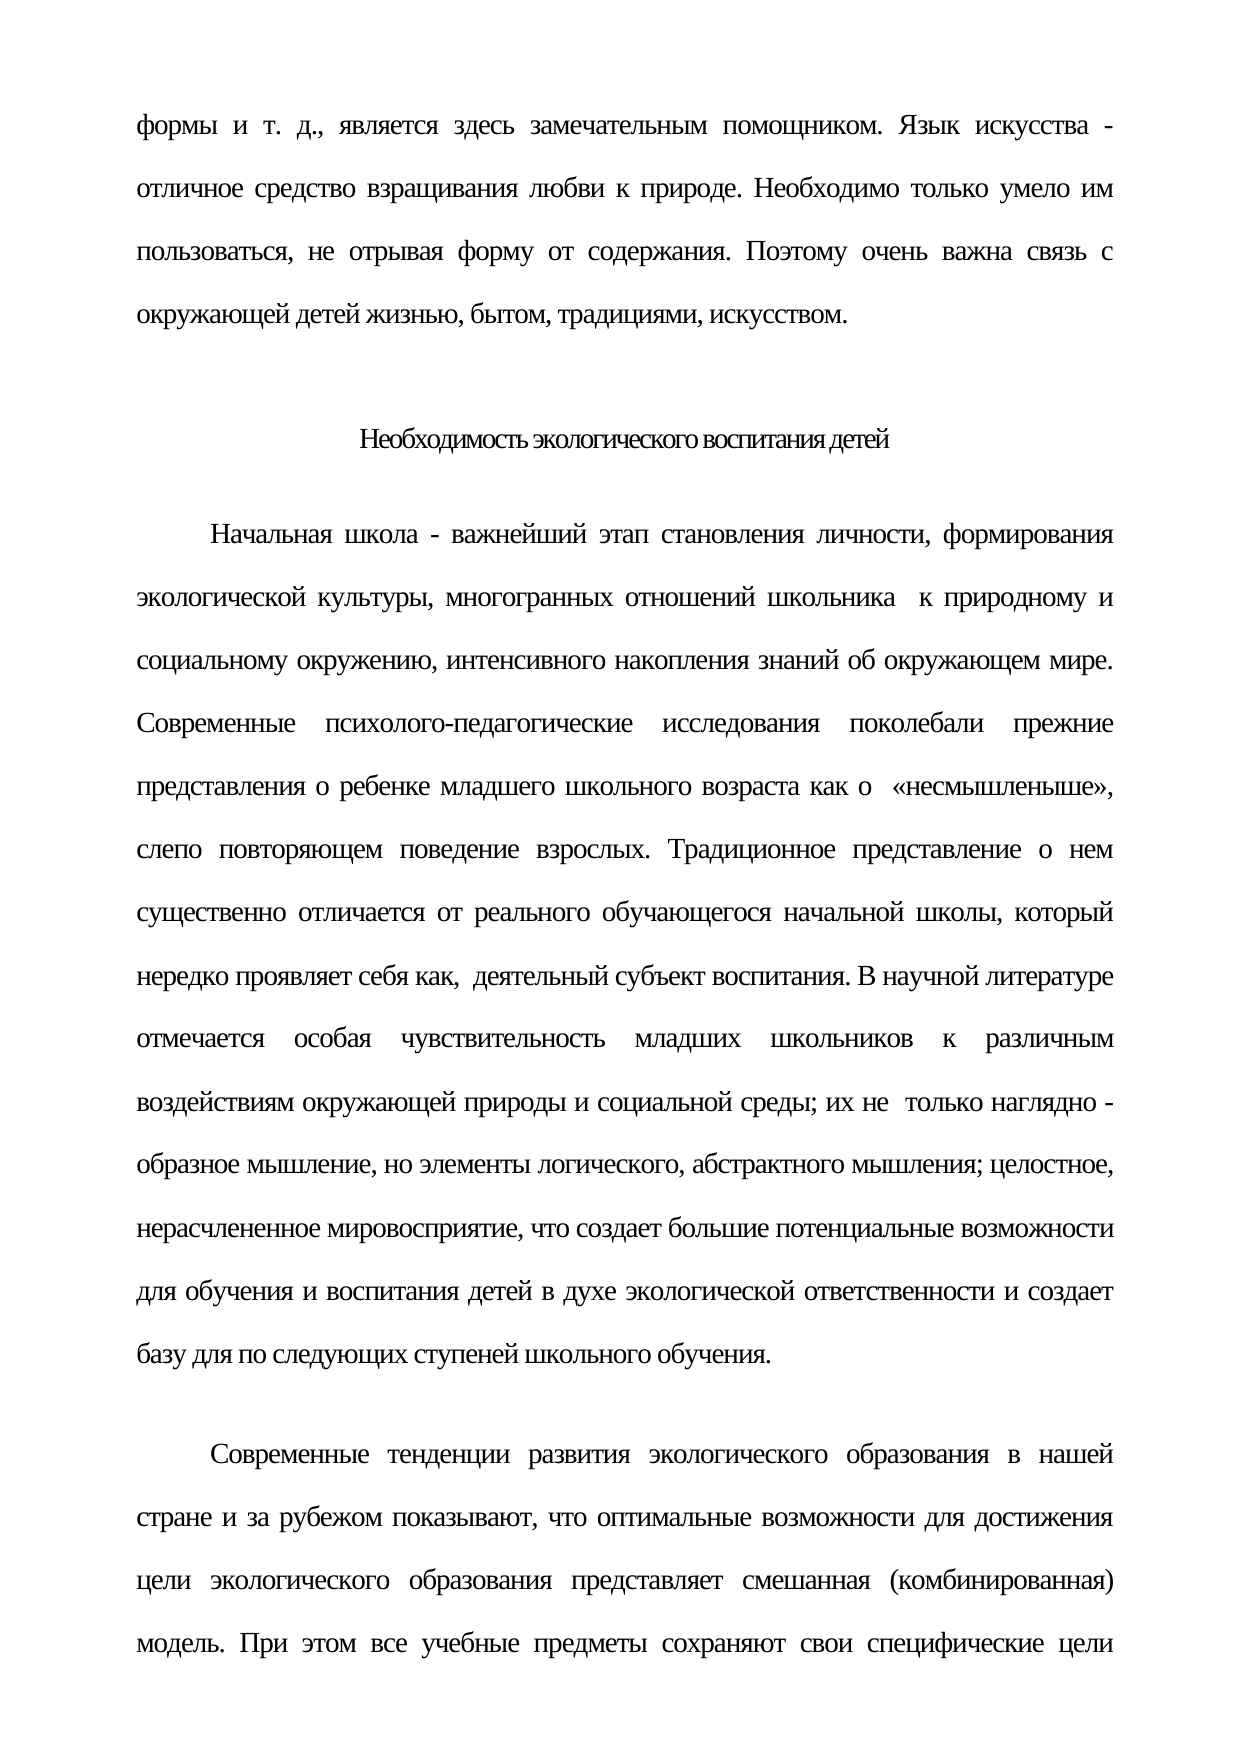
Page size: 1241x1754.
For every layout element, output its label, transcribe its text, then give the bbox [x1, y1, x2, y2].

text Необходимость экологического воспитания детей [136, 420, 1115, 456]
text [136, 1413, 1115, 1665]
text Начальная школа - важнейший этап становления личности, формирования экологической культуры, многогранных отношений школьника к природному и социальному окружению, интенсивного накопления знаний об окружающем мире. Современные психолого-педагогические исследования поколебали прежние представления о ребенке младшего школьного возраста как о «несмышленыше», слепо повторяющем поведение взрослых. Традиционное представление о нем существенно отличается от реального обучающегося начальной школы, который нередко проявляет себя как, деятельный субъект воспитания. В научной литературе отмечается особая чувствительность младших школьников к различным воздействиям окружающей природы и социальной среды; их не только наглядно - образное мышление, но элементы логического, абстрактного мышления; целостное, нерасчлененное мировосприятие, что создает большие потенциальные возможности для обучения и воспитания детей в духе экологической ответственности и создает базу для по следующих ступеней школьного обучения. [136, 493, 1115, 1376]
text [136, 84, 1115, 336]
